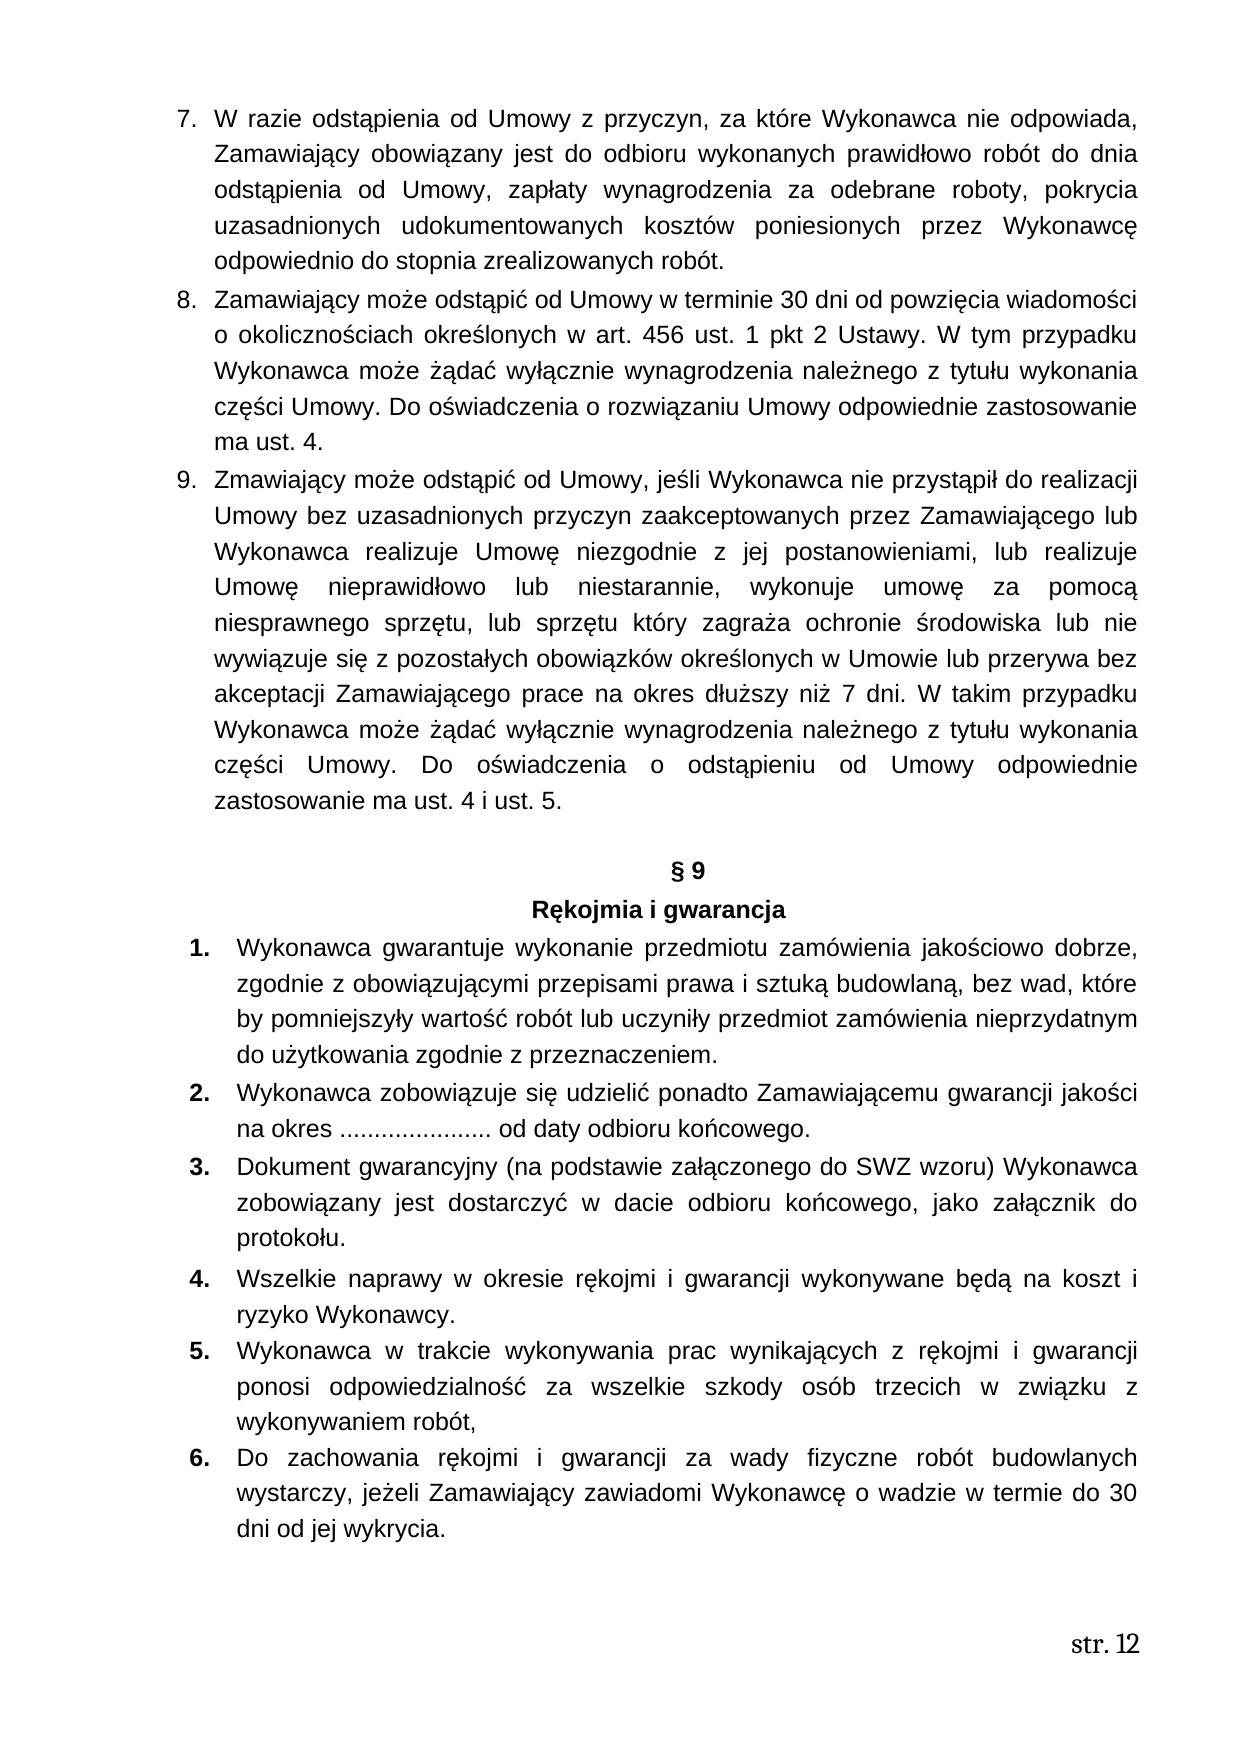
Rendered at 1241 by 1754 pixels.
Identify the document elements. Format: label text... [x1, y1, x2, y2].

list Dokument gwarancyjny (na podstawie załączonego do SWZ wzoru) Wykonawca zobowiązany jest dostarczyć w dacie odbioru końcowego, jako załącznik do protokołu. [189, 1152, 1139, 1252]
list W razie odstąpienia od Umowy z przyczyn, za które Wykonawca nie odpowiada, Zamawiający obowiązany jest do odbioru wykonanych prawidłowo robót do dnia odstąpienia od Umowy, zapłaty wynagrodzenia za odebrane roboty, pokrycia uzasadnionych udokumentowanych kosztów poniesionych przez Wykonawcę odpowiednio do stopnia zrealizowanych robót. [176, 104, 1139, 275]
text § 9 [236, 856, 1140, 885]
text Rękojmia i gwarancja [236, 895, 1081, 923]
list Zamawiający może odstąpić od Umowy w terminie 30 dni od powzięcia wiadomości o okolicznościach określonych w art. 456 ust. 1 pkt 2 Ustawy. W tym przypadku Wykonawca może żądać wyłącznie wynagrodzenia należnego z tytułu wykonania części Umowy. Do oświadczenia o rozwiązaniu Umowy odpowiednie zastosowanie ma ust. 4. [176, 285, 1139, 456]
list Do zachowania rękojmi i gwarancji za wady fizyczne robót budowlanych wystarczy, jeżeli Zamawiający zawiadomi Wykonawcę o wadzie w termie do 30 dni od jej wykrycia. [189, 1443, 1139, 1543]
list Wszelkie naprawy w okresie rękojmi i gwarancji wykonywane będą na koszt i ryzyko Wykonawcy. [189, 1264, 1139, 1328]
list Wykonawca gwarantuje wykonanie przedmiotu zamówienia jakościowo dobrze, zgodnie z obowiązującymi przepisami prawa i sztuką budowlaną, bez wad, które by pomniejszyły wartość robót lub uczyniły przedmiot zamówienia nieprzydatnym do użytkowania zgodnie z przeznaczeniem. [189, 933, 1139, 1069]
list Wykonawca w trakcie wykonywania prac wynikających z rękojmi i gwarancji ponosi odpowiedzialność za wszelkie szkody osób trzecich w związku z wykonywaniem robót, [189, 1336, 1139, 1436]
list Zmawiający może odstąpić od Umowy, jeśli Wykonawca nie przystąpił do realizacji Umowy bez uzasadnionych przyczyn zaakceptowanych przez Zamawiającego lub Wykonawca realizuje Umowę niezgodnie z jej postanowieniami, lub realizuje Umowę nieprawidłowo lub niestarannie, wykonuje umowę za pomocą niesprawnego sprzętu, lub sprzętu który zagraża ochronie środowiska lub nie wywiązuje się z pozostałych obowiązków określonych w Umowie lub przerywa bez akceptacji Zamawiającego prace na okres dłuższy niż 7 dni. W takim przypadku Wykonawca może żądać wyłącznie wynagrodzenia należnego z tytułu wykonania części Umowy. Do oświadczenia o odstąpieniu od Umowy odpowiednie zastosowanie ma ust. 4 i ust. 5. [176, 466, 1139, 815]
list Wykonawca zobowiązuje się udzielić ponadto Zamawiającemu gwarancji jakości na okres ...................... od daty odbioru końcowego. [189, 1078, 1139, 1143]
